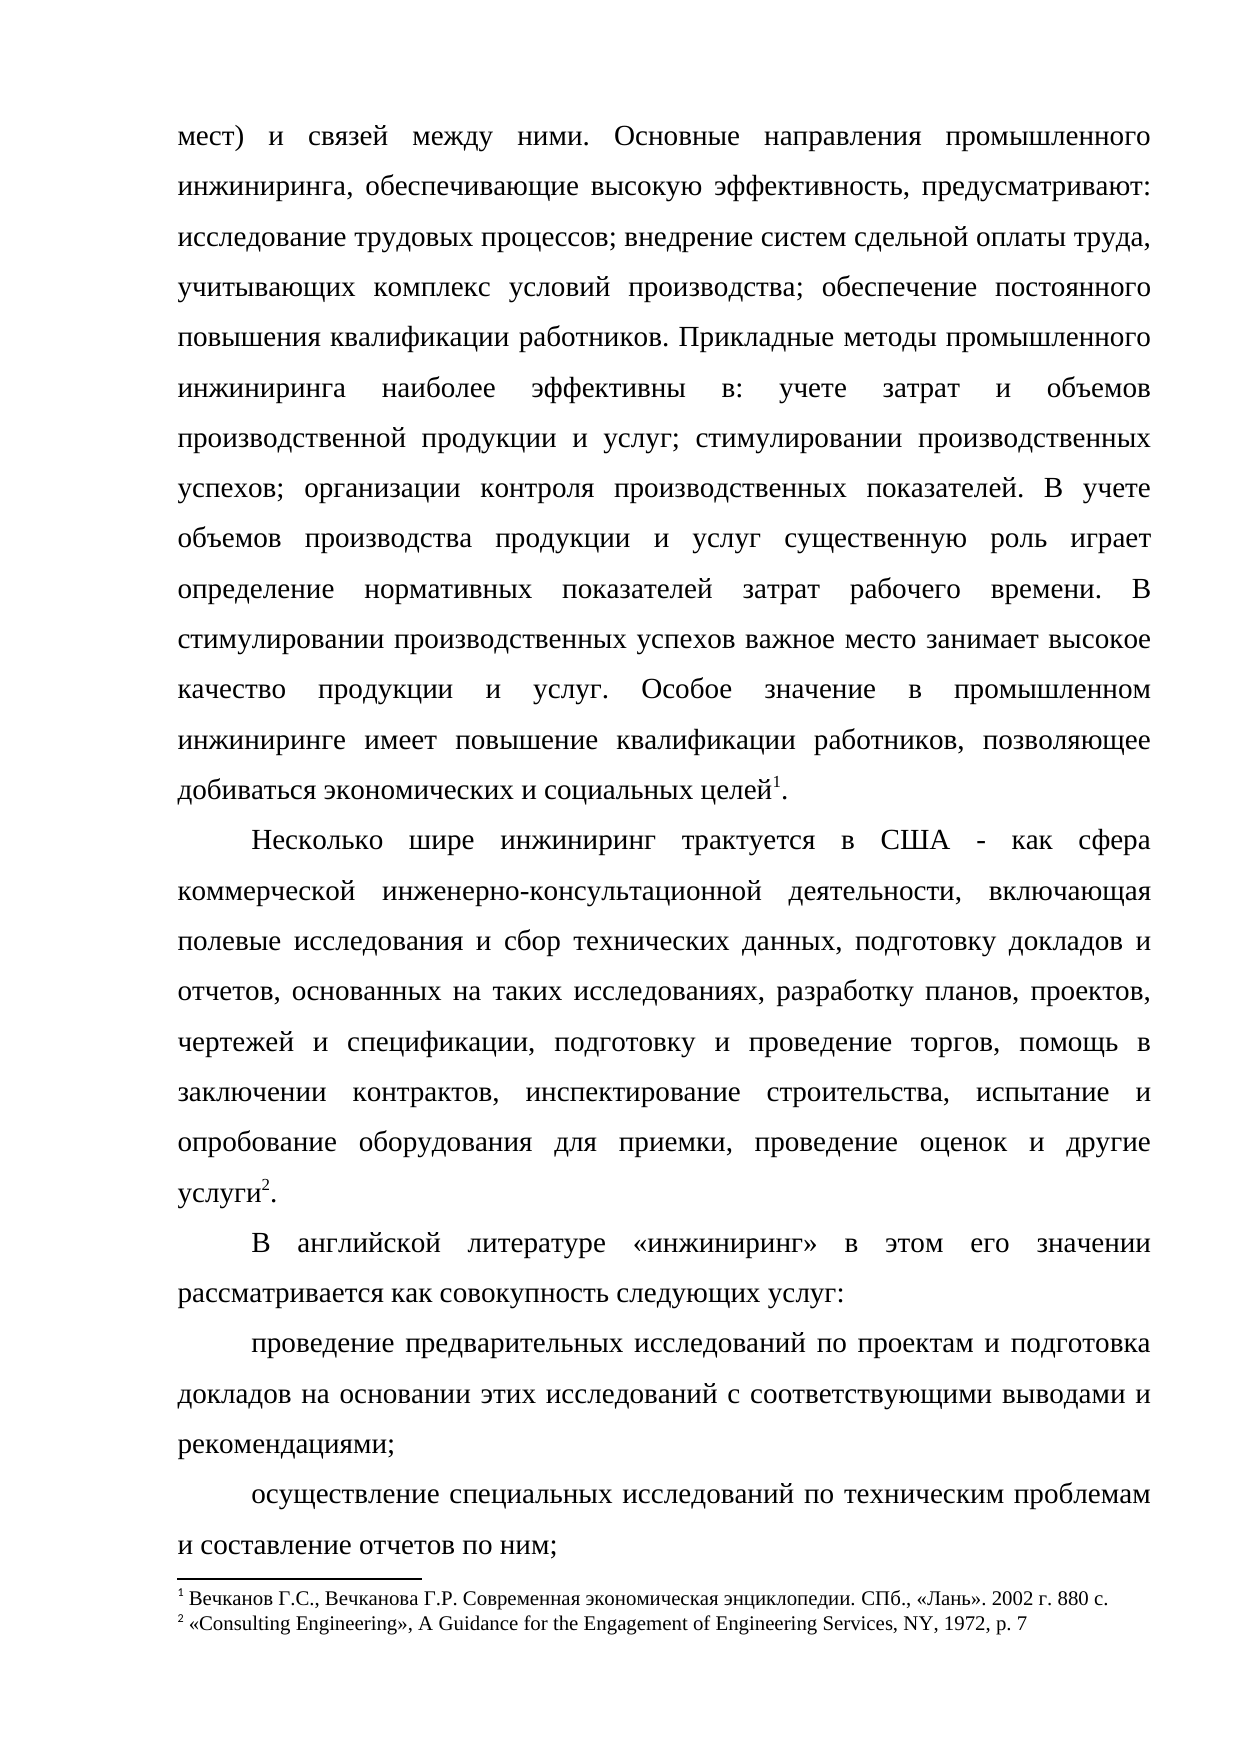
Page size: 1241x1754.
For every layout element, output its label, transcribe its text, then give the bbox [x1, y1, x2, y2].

list проведение предварительных исследований по проектам и подготовка докладов на основании этих исследований с соответствующими выводами и рекомендациями; [177, 1326, 1152, 1460]
text Несколько шире инжиниринг трактуется в США - как сфера коммерческой инженерно-консультационной деятельности, включающая полевые исследования и сбор технических данных, подготовку докладов и отчетов, основанных на таких исследованиях, разработку планов, проектов, чертежей и спецификации, подготовку и проведение торгов, помощь в заключении контрактов, инспектирование строительства, испытание и опробование оборудования для приемки, проведение оценок и другие услуги. [177, 822, 1152, 1208]
text В английской литературе «инжиниринг» в этом его значении рассматривается как совокупность следующих услуг: [177, 1225, 1152, 1309]
list осуществление специальных исследований по техническим проблемам и составление отчетов по ним; [177, 1477, 1152, 1560]
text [177, 118, 1152, 806]
